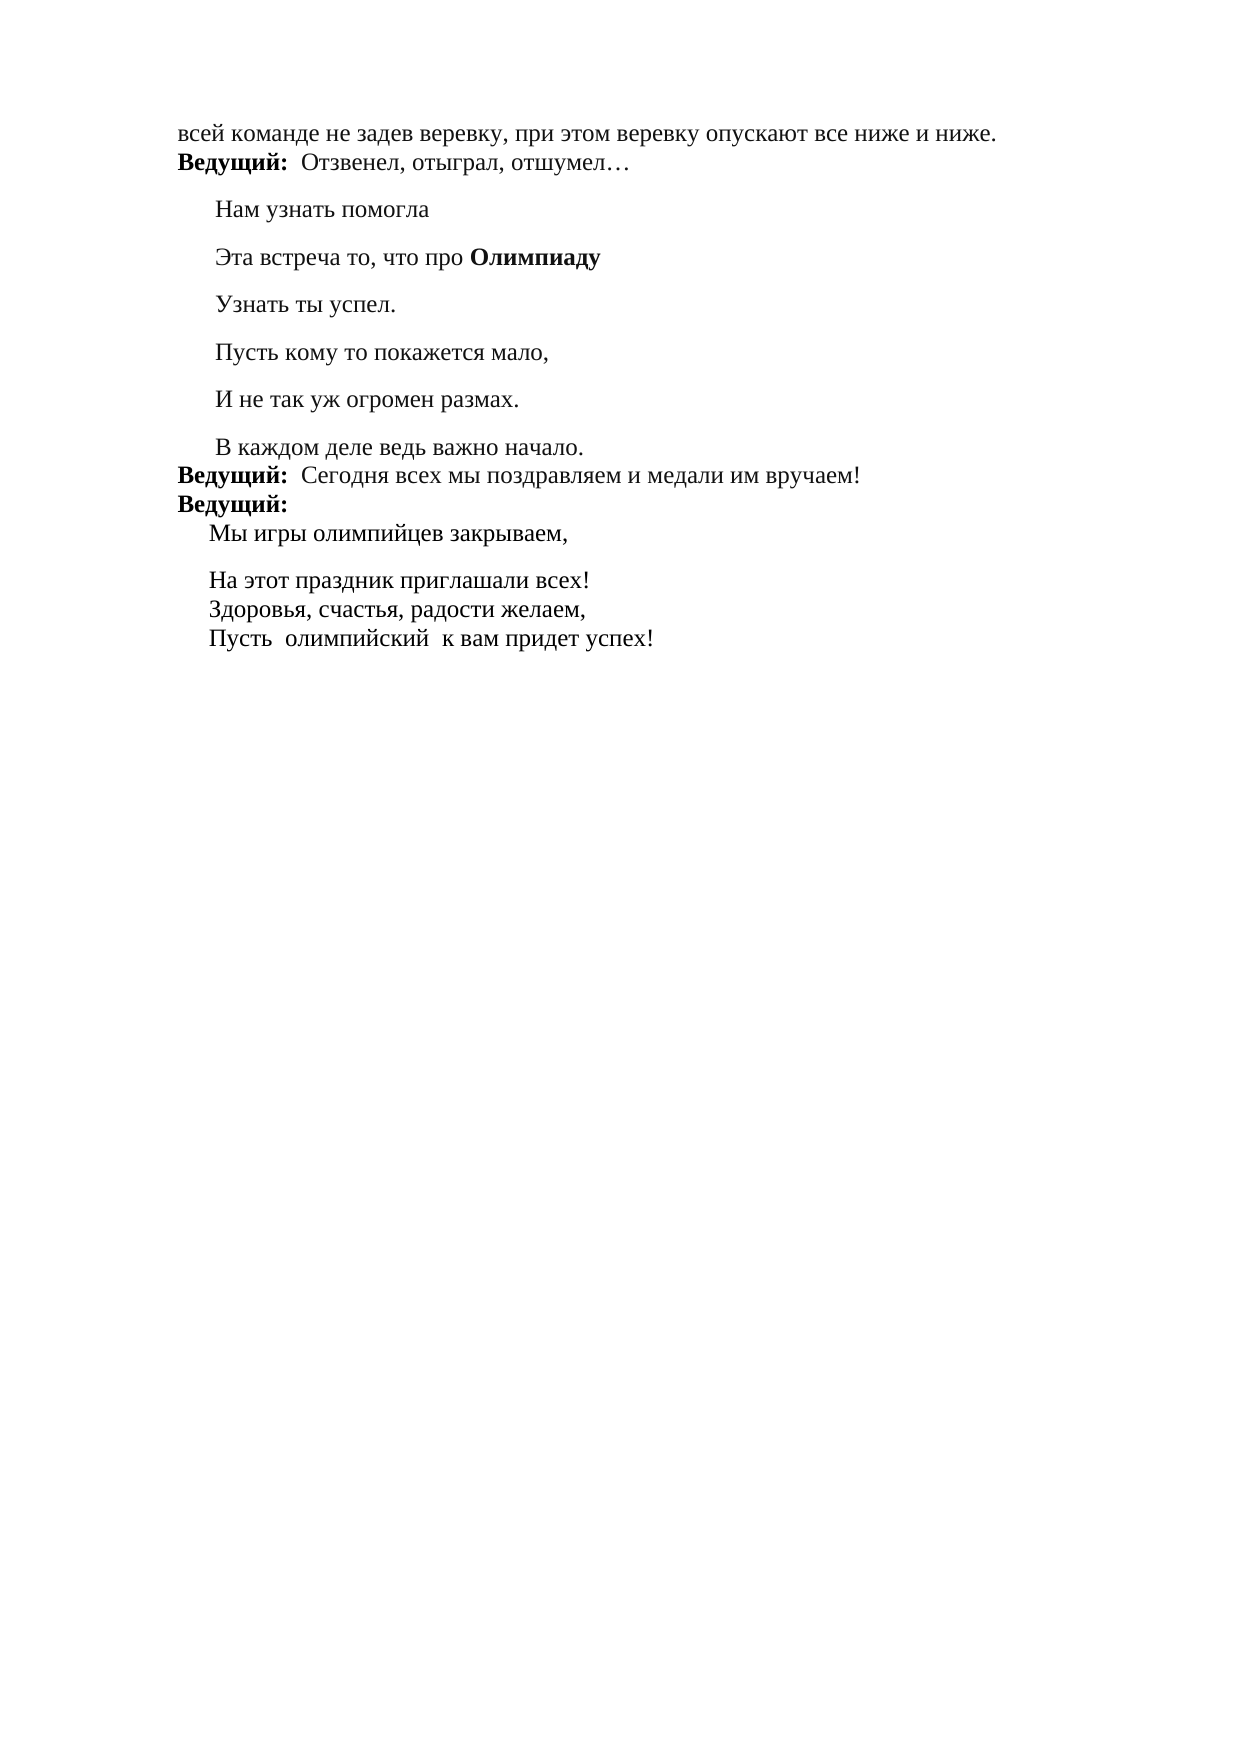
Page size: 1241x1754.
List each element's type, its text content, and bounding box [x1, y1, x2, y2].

text Пусть кому то покажется мало, [177, 337, 1152, 366]
text Узнать ты успел. [177, 289, 1152, 318]
text И не так уж огромен размах. [177, 384, 1152, 413]
text Нам узнать помогла [177, 194, 1152, 223]
text Эта встреча то, что про Олимпиаду [177, 242, 1152, 271]
text В каждом деле ведь важно начало. Ведущий: Сегодня всех мы поздравляем и медали им вручаем! Ведущий: Мы игры олимпийцев закрываем, [177, 432, 1152, 547]
text На этот праздник приглашали всех! [177, 566, 1152, 594]
text Пусть олимпийский к вам придет успех! [177, 623, 1152, 681]
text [177, 118, 1152, 176]
text Здоровья, счастья, радости желаем, [177, 594, 1152, 623]
